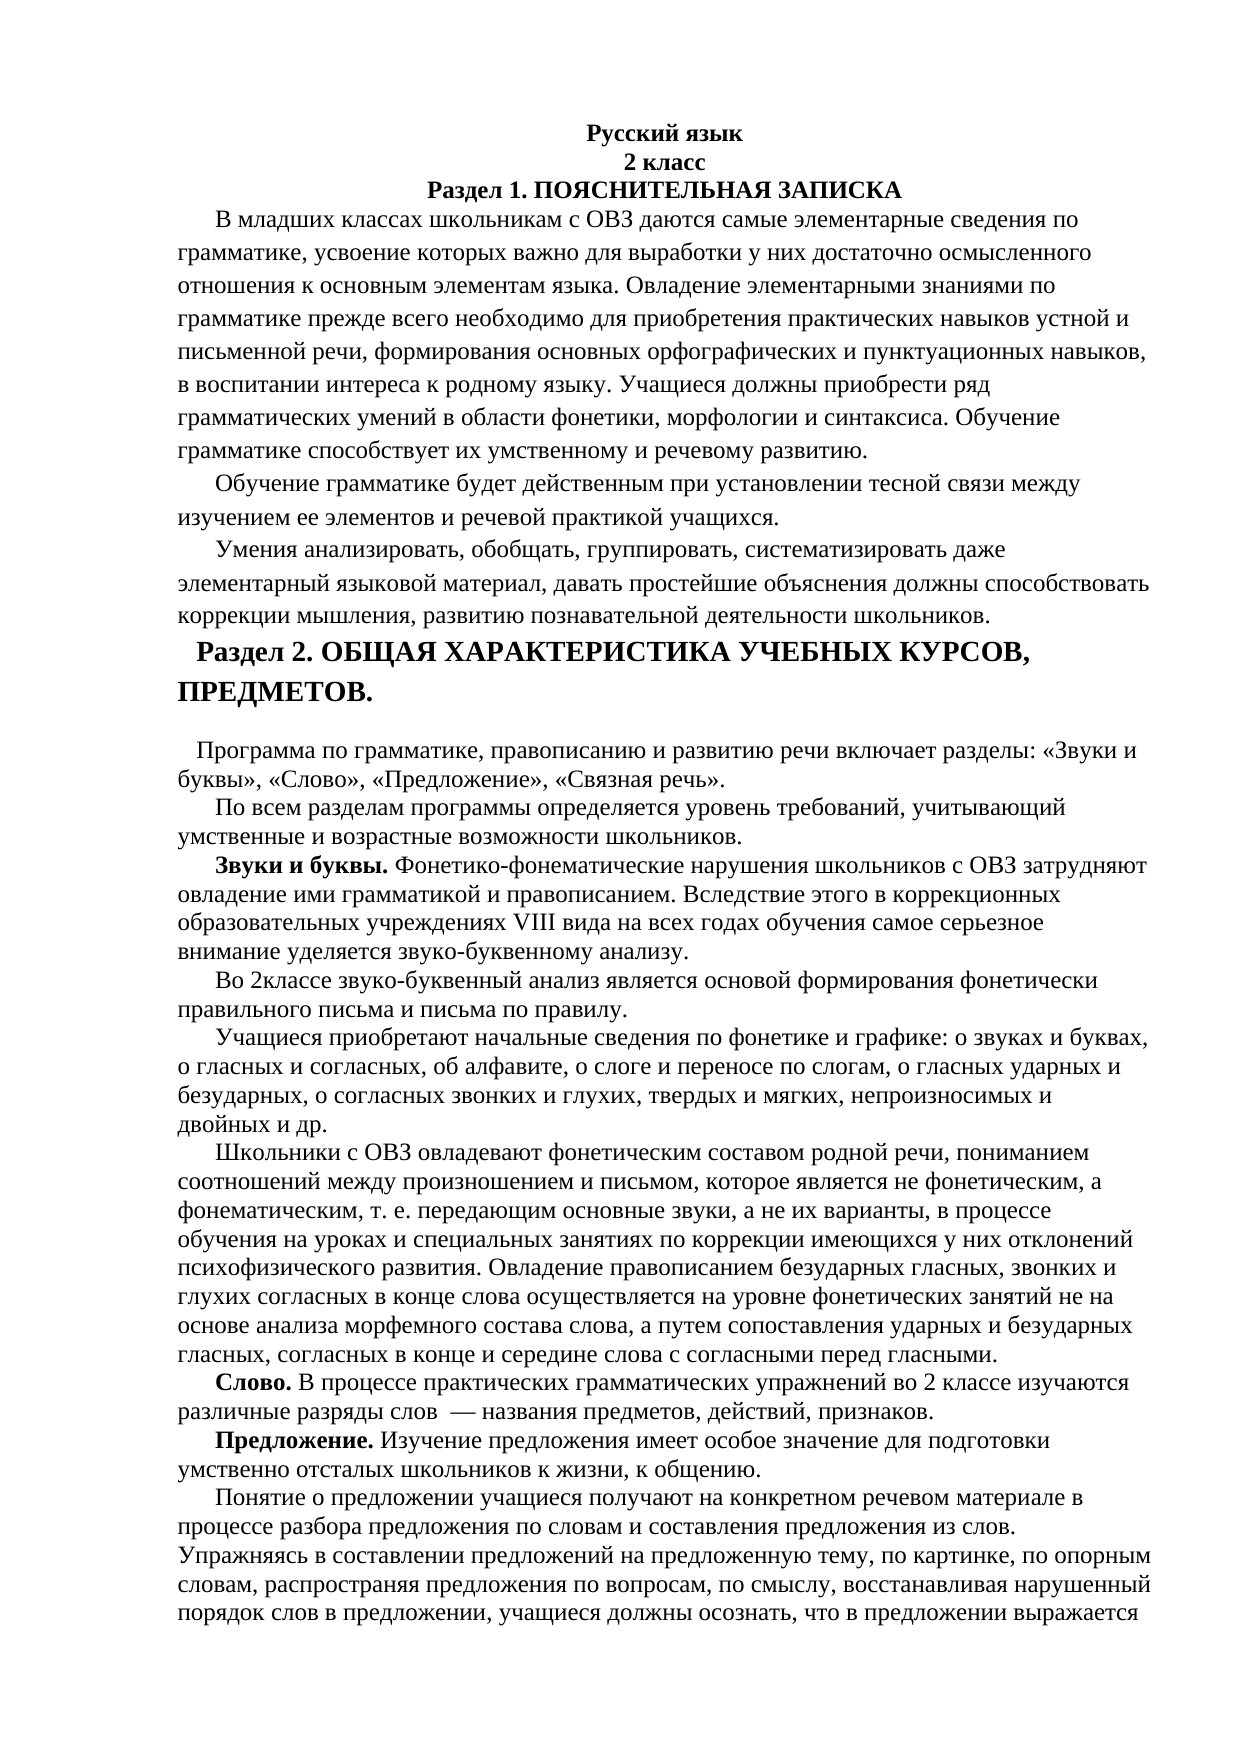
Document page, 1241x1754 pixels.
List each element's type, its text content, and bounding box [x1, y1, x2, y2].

text В младших классах школьникам с ОВЗ даются самые элементарные сведения по грамматике, усвоение которых важно для выработки у них достаточно осмысленного отношения к основным элементам языка. Овладение элементарными знаниями по грамматике прежде всего необходимо для приобретения практических навыков устной и письменной речи, формирования основных орфографических и пунктуационных навыков, в воспитании интереса к родному языку. Учащиеся должны приобрести ряд грамматических умений в области фонетики, морфологии и синтаксиса. Обучение грамматике способствует их умственному и речевому развитию. Обучение грамматике будет действенным при установлении тесной связи между изучением ее элементов и речевой практикой учащихся. Умения анализировать, обобщать, группировать, систематизировать даже элементарный языковой материал, давать простейшие объяснения должны способствовать коррекции мышления, развитию познавательной деятельности школьников. Раздел 2. ОБЩАЯ ХАРАКТЕРИСТИКА УЧЕБНЫХ КУРСОВ, ПРЕДМЕТОВ. [177, 204, 1152, 709]
text Русский язык [177, 118, 1152, 147]
text 2 класс Раздел 1. ПОЯСНИТЕЛЬНАЯ ЗАПИСКА [177, 147, 1152, 204]
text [177, 735, 1152, 1626]
